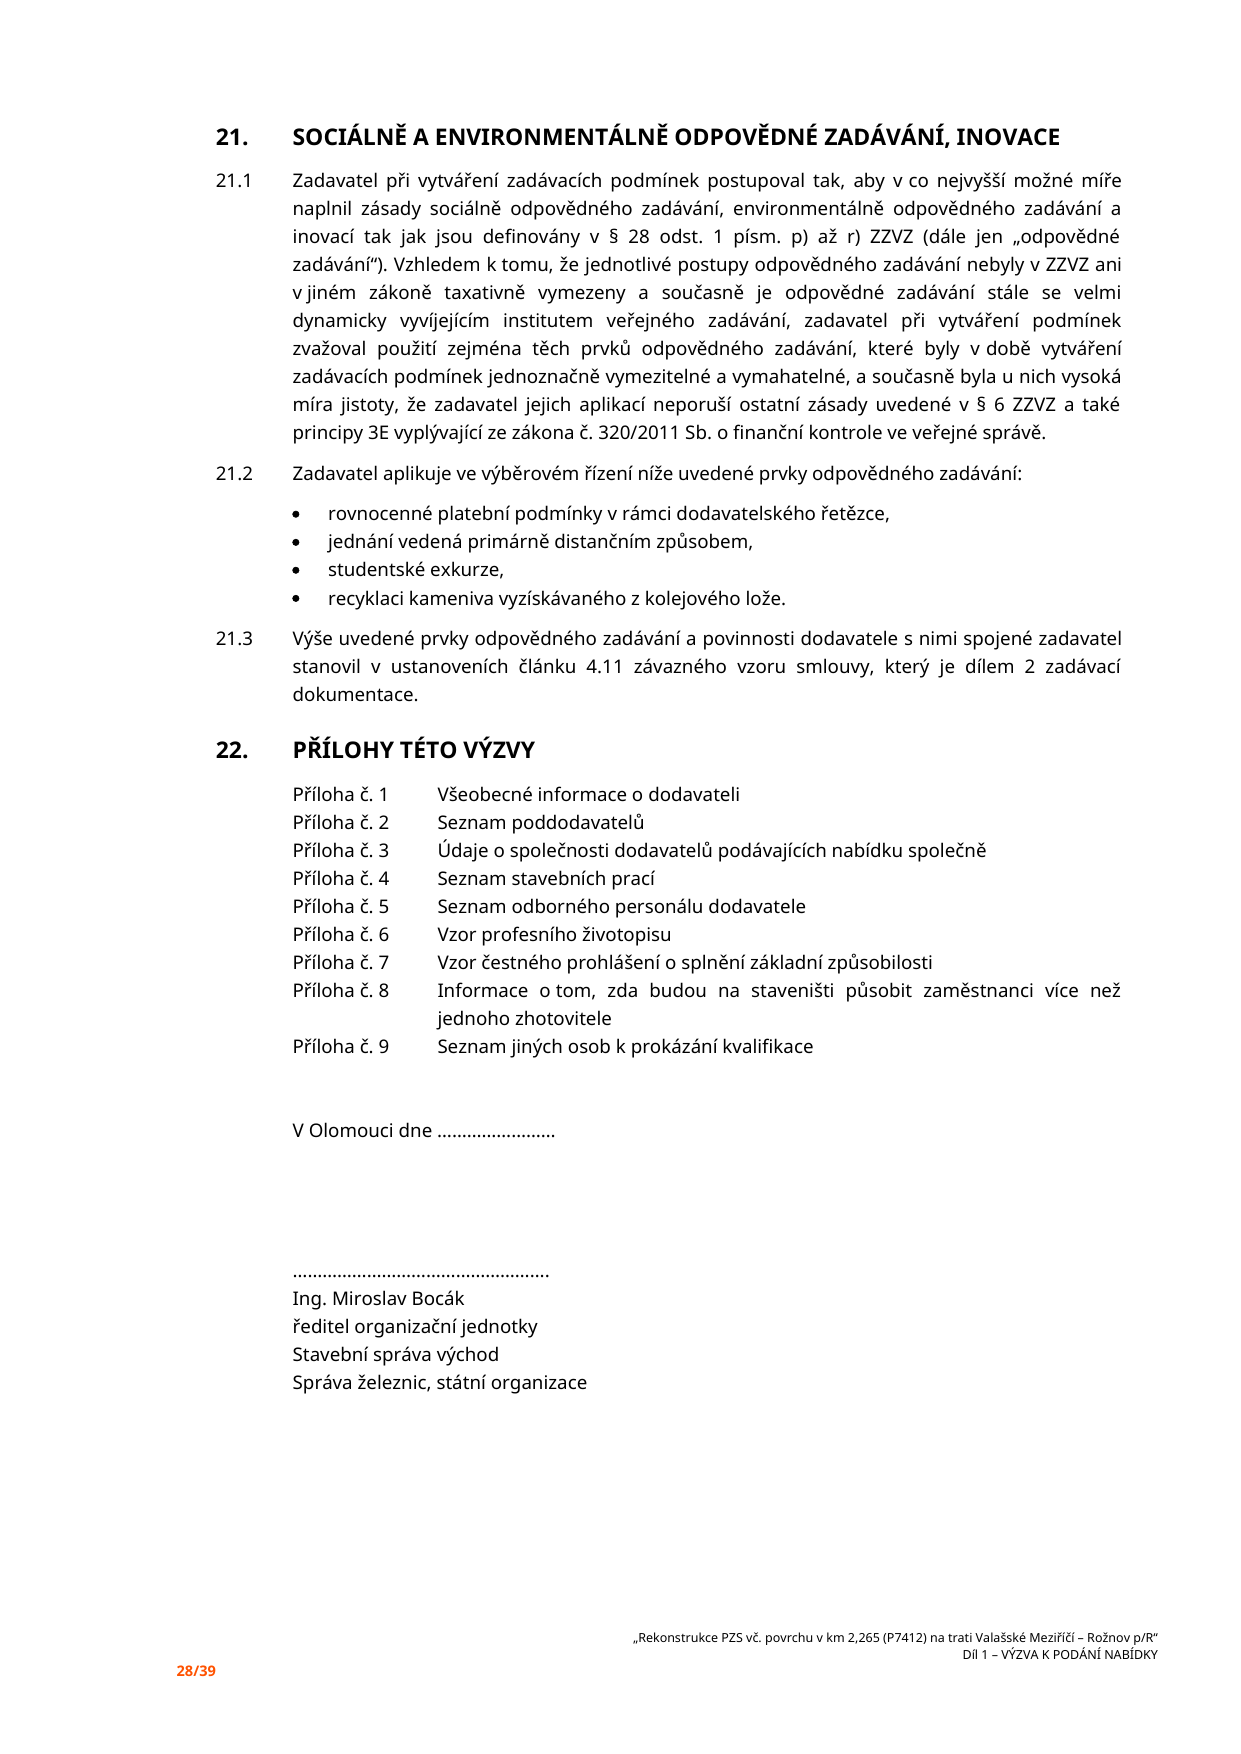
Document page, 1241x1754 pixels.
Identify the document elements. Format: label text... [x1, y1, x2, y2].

text Příloha č. 8 Informace o tom, zda budou na staveništi působit zaměstnanci více než jednoho zhotovitele [292, 977, 1122, 1031]
text Ing. Miroslav Bocák [292, 1286, 1122, 1311]
text Příloha č. 1 Všeobecné informace o dodavateli [292, 781, 1122, 807]
text Příloha č. 2 Seznam poddodavatelů [292, 809, 1122, 835]
text Příloha č. 4 Seznam stavebních prací [292, 865, 1122, 891]
text PŘÍLOHY TÉTO VÝZVY [216, 734, 1122, 766]
text V Olomouci dne …………………… [292, 1117, 1122, 1143]
text rovnocenné platební podmínky v rámci dodavatelského řetězce, [292, 501, 1122, 526]
text SOCIÁLNĚ A ENVIRONMENTÁLNĚ ODPOVĚDNÉ ZADÁVÁNÍ, INOVACE [216, 121, 1122, 152]
text Stavební správa východ [292, 1342, 1122, 1367]
text Příloha č. 3 Údaje o společnosti dodavatelů podávajících nabídku společně [292, 837, 1122, 863]
text Příloha č. 5 Seznam odborného personálu dodavatele [292, 893, 1122, 919]
text ředitel organizační jednotky [292, 1314, 1122, 1339]
text studentské exkurze, [292, 557, 1122, 582]
text Příloha č. 7 Vzor čestného prohlášení o splnění základní způsobilosti [292, 949, 1122, 975]
text Příloha č. 9 Seznam jiných osob k prokázání kvalifikace [292, 1033, 1122, 1059]
text Správa železnic, státní organizace [292, 1370, 1122, 1395]
text jednání vedená primárně distančním způsobem, [292, 529, 1122, 554]
text Výše uvedené prvky odpovědného zadávání a povinnosti dodavatele s nimi spojené zadavatel stanovil v ustanoveních článku 4.11 závazného vzoru smlouvy, který je dílem 2 zadávací dokumentace. [216, 625, 1122, 707]
text recyklaci kameniva vyzískávaného z kolejového lože. [292, 585, 1122, 610]
text ……………………………………………. [292, 1258, 1122, 1283]
text Příloha č. 6 Vzor profesního životopisu [292, 921, 1122, 947]
text Zadavatel aplikuje ve výběrovém řízení níže uvedené prvky odpovědného zadávání: [216, 460, 1122, 486]
text Zadavatel při vytváření zadávacích podmínek postupoval tak, aby v co nejvyšší možné míře naplnil zásady sociálně odpovědného zadávání, environmentálně odpovědného zadávání a inovací tak jak jsou definovány v § 28 odst. 1 písm. p) až r) ZZVZ (dále jen „odpovědné zadávání“). Vzhledem k tomu, že jednotlivé postupy odpovědného zadávání nebyly v ZZVZ ani v jiném zákoně taxativně vymezeny a současně je odpovědné zadávání stále se velmi dynamicky vyvíjejícím institutem veřejného zadávání, zadavatel při vytváření podmínek zvažoval použití zejména těch prvků odpovědného zadávání, které byly v době vytváření zadávacích podmínek jednoznačně vymezitelné a vymahatelné, a současně byla u nich vysoká míra jistoty, že zadavatel jejich aplikací neporuší ostatní zásady uvedené v § 6 ZZVZ a také principy 3E vyplývající ze zákona č. 320/2011 Sb. o finanční kontrole ve veřejné správě. [216, 167, 1122, 445]
